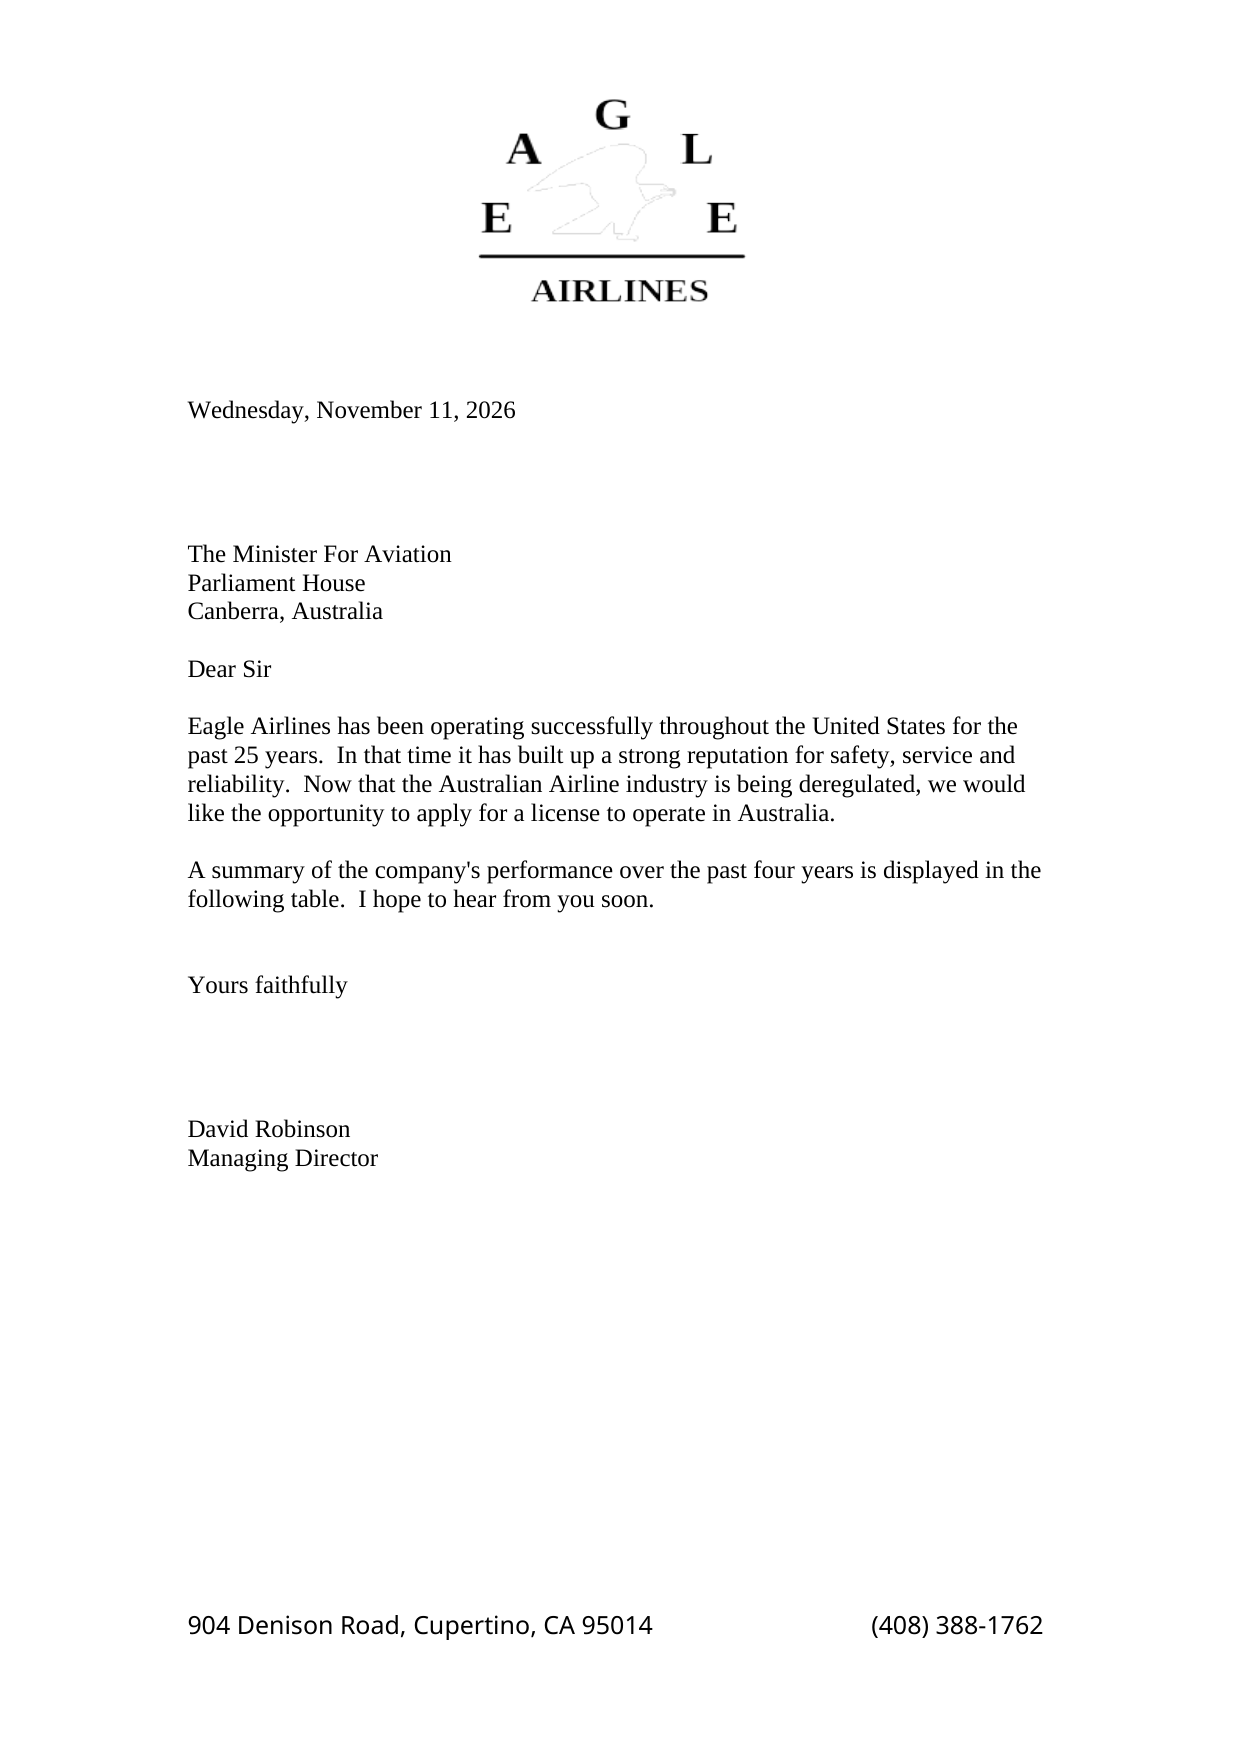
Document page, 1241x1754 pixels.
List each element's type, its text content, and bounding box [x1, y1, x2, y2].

text A summary of the company's performance over the past four years is displayed in the following table. I hope to hear from you soon. [187, 855, 1053, 913]
text Parliament House [187, 568, 1053, 596]
text The Minister For Aviation [187, 539, 1053, 568]
text Canberra, Australia [187, 596, 1053, 625]
text David Robinson [187, 1114, 1053, 1143]
text Managing Director [187, 1143, 1053, 1171]
text Yours faithfully [187, 970, 1053, 999]
text Dear Sir [187, 654, 1053, 683]
text Monday, November 4, 2013 [187, 395, 1053, 424]
text Eagle Airlines has been operating successfully throughout the United States for the past 25 years. In that time it has built up a strong reputation for safety, service and reliability. Now that the Australian Airline industry is being deregulated, we would like the opportunity to apply for a license to operate in Australia. [187, 711, 1053, 826]
